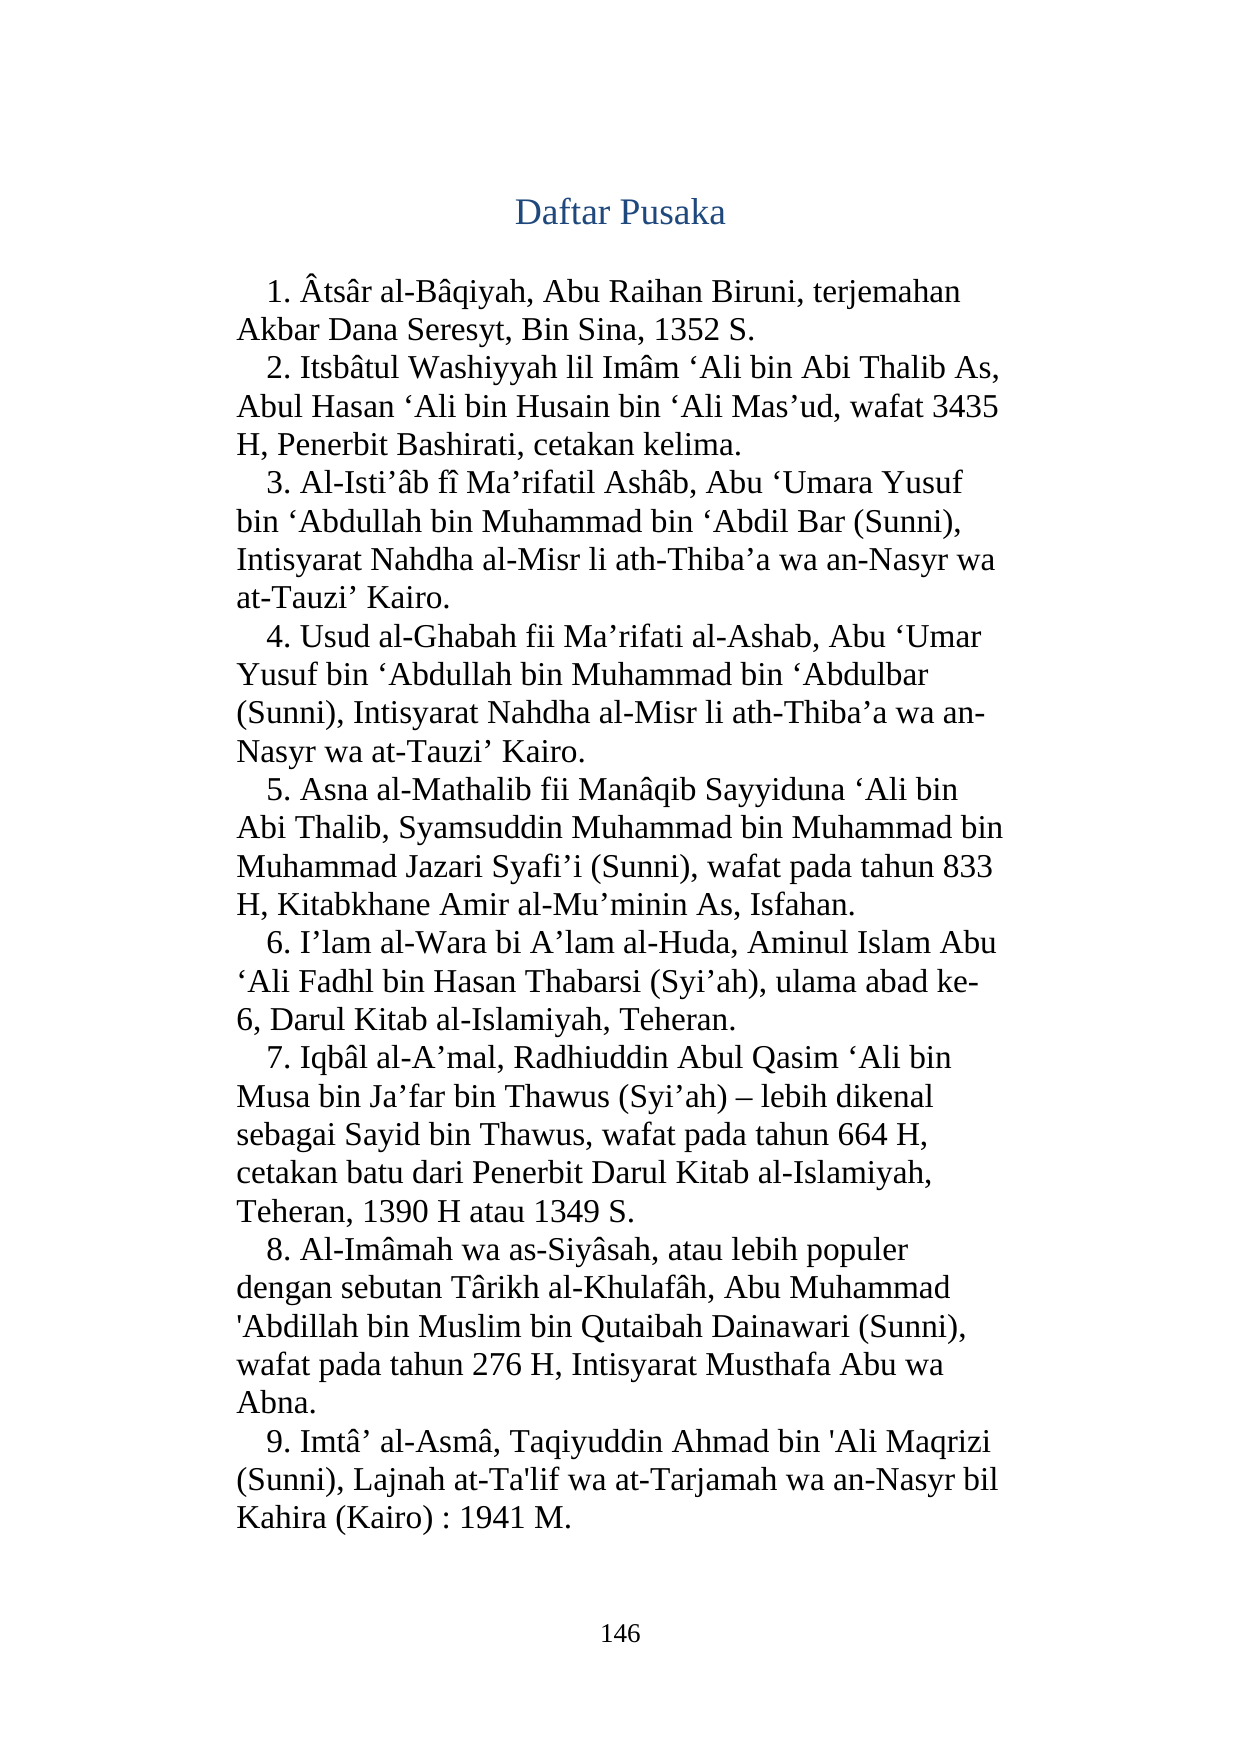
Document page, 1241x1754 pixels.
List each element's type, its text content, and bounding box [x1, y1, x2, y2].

text 5. Asna al-Mathalib fii Manâqib Sayyiduna ‘Ali bin Abi Thalib, Syamsuddin Muhammad bin Muhammad bin Muhammad Jazari Syafi’i (Sunni), wafat pada tahun 833 H, Kitabkhane Amir al-Mu’minin As, Isfahan. [236, 769, 1004, 923]
text 9. Imtâ’ al-Asmâ, Taqiyuddin Ahmad bin 'Ali Maqrizi (Sunni), Lajnah at-Ta'lif wa at-Tarjamah wa an-Nasyr bil Kahira (Kairo) : 1941 M. [236, 1421, 1004, 1536]
text 4. Usud al-Ghabah fii Ma’rifati al-Ashab, Abu ‘Umar Yusuf bin ‘Abdullah bin Muhammad bin ‘Abdulbar (Sunni), Intisyarat Nahdha al-Misr li ath-Thiba’a wa an-Nasyr wa at-Tauzi’ Kairo. [236, 616, 1004, 769]
text 8. Al-Imâmah wa as-Siyâsah, atau lebih populer dengan sebutan Târikh al-Khulafâh, Abu Muhammad 'Abdillah bin Muslim bin Qutaibah Dainawari (Sunni), wafat pada tahun 276 H, Intisyarat Musthafa Abu wa Abna. [236, 1229, 1004, 1421]
text 6. I’lam al-Wara bi A’lam al-Huda, Aminul Islam Abu ‘Ali Fadhl bin Hasan Thabarsi (Syi’ah), ulama abad ke-6, Darul Kitab al-Islamiyah, Teheran. [236, 923, 1004, 1038]
text 3. Al-Isti’âb fî Ma’rifatil Ashâb, Abu ‘Umara Yusuf bin ‘Abdullah bin Muhammad bin ‘Abdil Bar (Sunni), Intisyarat Nahdha al-Misr li ath-Thiba’a wa an-Nasyr wa at-Tauzi’ Kairo. [236, 463, 1004, 616]
text 2. Itsbâtul Washiyyah lil Imâm ‘Ali bin Abi Thalib As, Abul Hasan ‘Ali bin Husain bin ‘Ali Mas’ud, wafat 3435 H, Penerbit Bashirati, cetakan kelima. [236, 348, 1004, 463]
text 1. Âtsâr al-Bâqiyah, Abu Raihan Biruni, terjemahan Akbar Dana Seresyt, Bin Sina, 1352 S. [236, 271, 1004, 348]
text 7. Iqbâl al-A’mal, Radhiuddin Abul Qasim ‘Ali bin Musa bin Ja’far bin Thawus (Syi’ah) – lebih dikenal sebagai Sayid bin Thawus, wafat pada tahun 664 H, cetakan batu dari Penerbit Darul Kitab al-Islamiyah, Teheran, 1390 H atau 1349 S. [236, 1038, 1004, 1229]
subtitle Daftar Pusaka [236, 190, 1004, 233]
